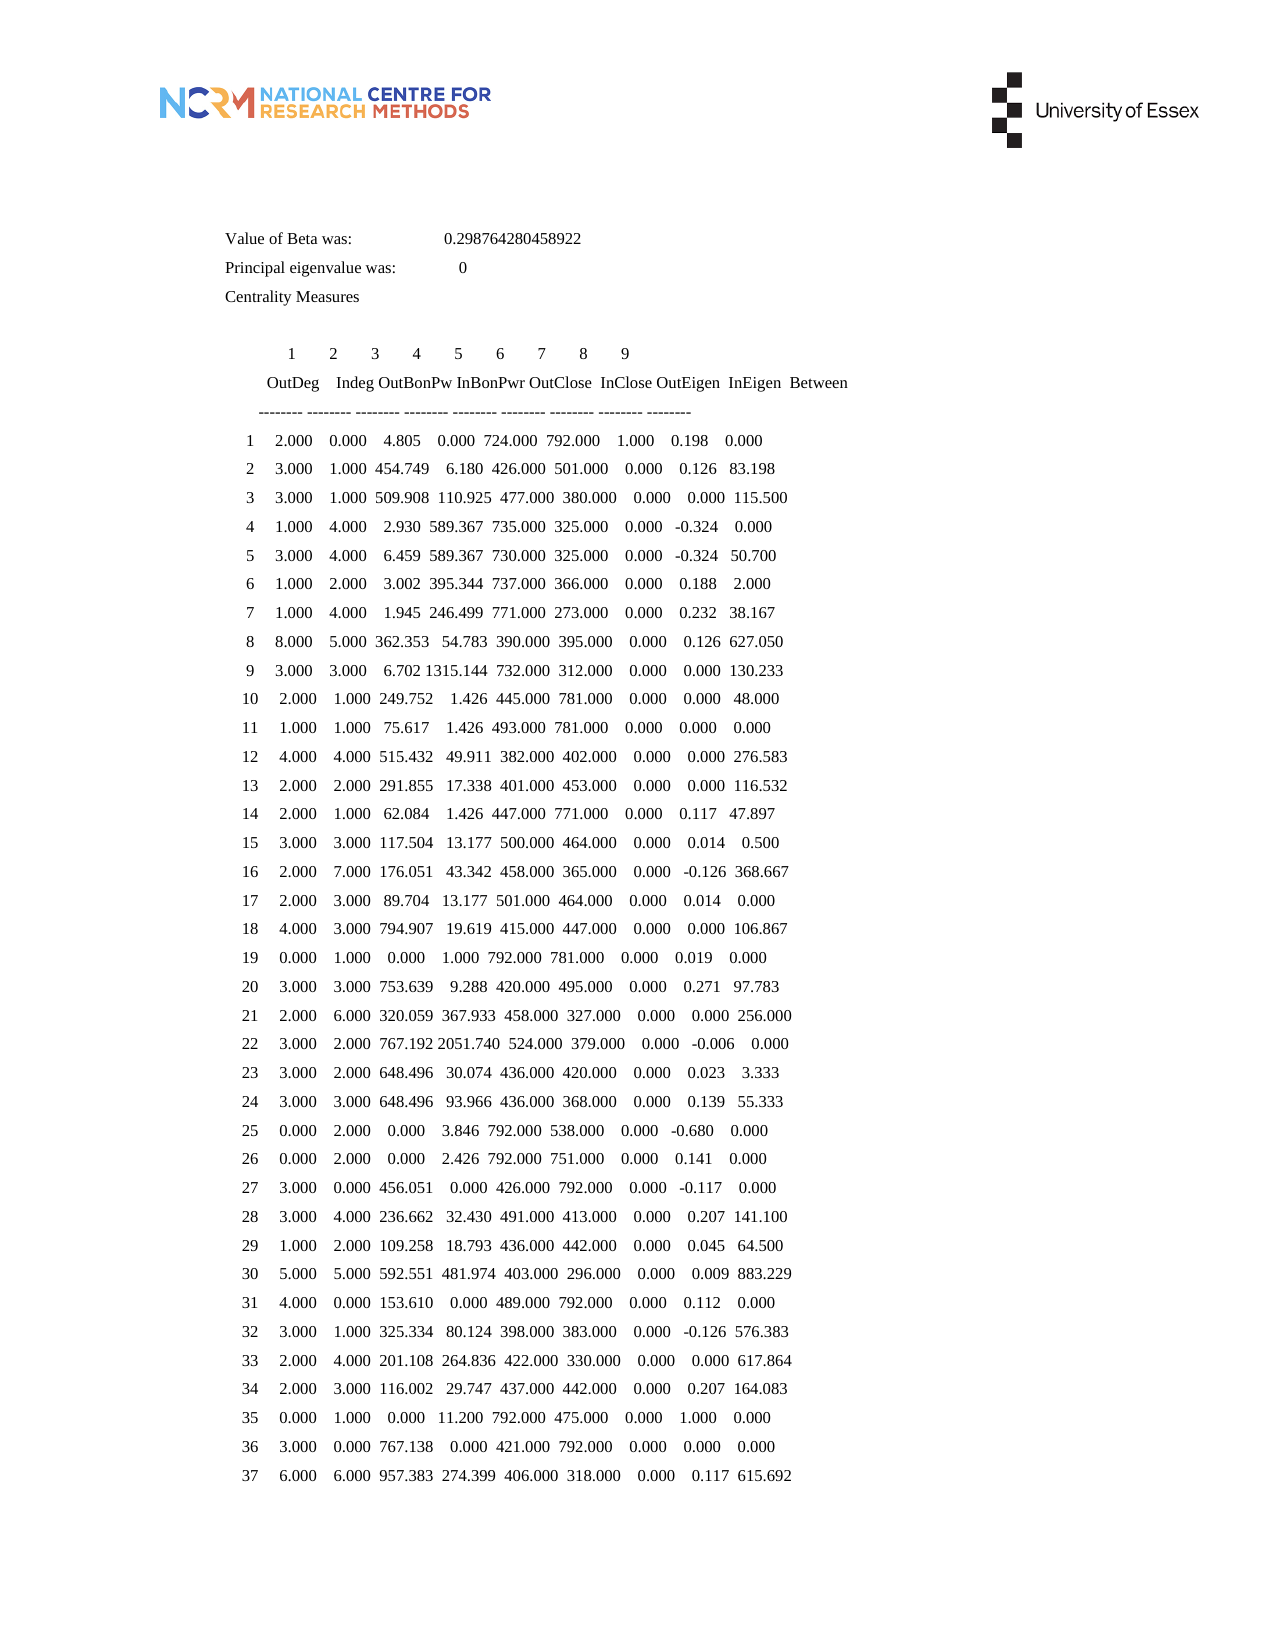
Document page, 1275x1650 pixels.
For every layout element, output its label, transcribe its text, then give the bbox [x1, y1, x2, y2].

text OutDeg Indeg OutBonPw InBonPwr OutClose InClose OutEigen InEigen Between [225, 373, 1125, 392]
text 29 1.000 2.000 109.258 18.793 436.000 442.000 0.000 0.045 64.500 [225, 1235, 1125, 1254]
text 1 2 3 4 5 6 7 8 9 [225, 344, 1125, 363]
text 1 2.000 0.000 4.805 0.000 724.000 792.000 1.000 0.198 0.000 [225, 430, 1125, 449]
text 9 3.000 3.000 6.702 1315.144 732.000 312.000 0.000 0.000 130.233 [225, 660, 1125, 679]
text 28 3.000 4.000 236.662 32.430 491.000 413.000 0.000 0.207 141.100 [225, 1207, 1125, 1226]
text 19 0.000 1.000 0.000 1.000 792.000 781.000 0.000 0.019 0.000 [225, 948, 1125, 967]
text 27 3.000 0.000 456.051 0.000 426.000 792.000 0.000 -0.117 0.000 [225, 1178, 1125, 1197]
picture [150, 75, 497, 131]
text Centrality Measures [225, 287, 1125, 306]
text 36 3.000 0.000 767.138 0.000 421.000 792.000 0.000 0.000 0.000 [225, 1437, 1125, 1456]
text 23 3.000 2.000 648.496 30.074 436.000 420.000 0.000 0.023 3.333 [225, 1063, 1125, 1082]
text 11 1.000 1.000 75.617 1.426 493.000 781.000 0.000 0.000 0.000 [225, 718, 1125, 737]
text 35 0.000 1.000 0.000 11.200 792.000 475.000 0.000 1.000 0.000 [225, 1408, 1125, 1427]
text 37 6.000 6.000 957.383 274.399 406.000 318.000 0.000 0.117 615.692 [225, 1465, 1125, 1484]
text 24 3.000 3.000 648.496 93.966 436.000 368.000 0.000 0.139 55.333 [225, 1092, 1125, 1111]
text 15 3.000 3.000 117.504 13.177 500.000 464.000 0.000 0.014 0.500 [225, 833, 1125, 852]
text 5 3.000 4.000 6.459 589.367 730.000 325.000 0.000 -0.324 50.700 [225, 545, 1125, 564]
text 8 8.000 5.000 362.353 54.783 390.000 395.000 0.000 0.126 627.050 [225, 632, 1125, 651]
text 16 2.000 7.000 176.051 43.342 458.000 365.000 0.000 -0.126 368.667 [225, 862, 1125, 881]
text 3 3.000 1.000 509.908 110.925 477.000 380.000 0.000 0.000 115.500 [225, 488, 1125, 507]
text 22 3.000 2.000 767.192 2051.740 524.000 379.000 0.000 -0.006 0.000 [225, 1034, 1125, 1053]
text 26 0.000 2.000 0.000 2.426 792.000 751.000 0.000 0.141 0.000 [225, 1149, 1125, 1168]
text 2 3.000 1.000 454.749 6.180 426.000 501.000 0.000 0.126 83.198 [225, 459, 1125, 478]
text 10 2.000 1.000 249.752 1.426 445.000 781.000 0.000 0.000 48.000 [225, 689, 1125, 708]
text 20 3.000 3.000 753.639 9.288 420.000 495.000 0.000 0.271 97.783 [225, 977, 1125, 996]
text 13 2.000 2.000 291.855 17.338 401.000 453.000 0.000 0.000 116.532 [225, 775, 1125, 794]
text -------- -------- -------- -------- -------- -------- -------- -------- -------- [225, 402, 1125, 421]
text 32 3.000 1.000 325.334 80.124 398.000 383.000 0.000 -0.126 576.383 [225, 1322, 1125, 1341]
text 17 2.000 3.000 89.704 13.177 501.000 464.000 0.000 0.014 0.000 [225, 890, 1125, 909]
text Value of Beta was: 0.298764280458922 [225, 229, 1125, 248]
text 12 4.000 4.000 515.432 49.911 382.000 402.000 0.000 0.000 276.583 [225, 747, 1125, 766]
text 7 1.000 4.000 1.945 246.499 771.000 273.000 0.000 0.232 38.167 [225, 603, 1125, 622]
text 21 2.000 6.000 320.059 367.933 458.000 327.000 0.000 0.000 256.000 [225, 1005, 1125, 1024]
text 31 4.000 0.000 153.610 0.000 489.000 792.000 0.000 0.112 0.000 [225, 1293, 1125, 1312]
text 25 0.000 2.000 0.000 3.846 792.000 538.000 0.000 -0.680 0.000 [225, 1120, 1125, 1139]
text 18 4.000 3.000 794.907 19.619 415.000 447.000 0.000 0.000 106.867 [225, 919, 1125, 938]
text 33 2.000 4.000 201.108 264.836 422.000 330.000 0.000 0.000 617.864 [225, 1350, 1125, 1369]
picture [981, 63, 1209, 159]
text Principal eigenvalue was: 0 [225, 258, 1125, 277]
text 34 2.000 3.000 116.002 29.747 437.000 442.000 0.000 0.207 164.083 [225, 1379, 1125, 1398]
text 4 1.000 4.000 2.930 589.367 735.000 325.000 0.000 -0.324 0.000 [225, 517, 1125, 536]
text 30 5.000 5.000 592.551 481.974 403.000 296.000 0.000 0.009 883.229 [225, 1264, 1125, 1283]
text 14 2.000 1.000 62.084 1.426 447.000 771.000 0.000 0.117 47.897 [225, 804, 1125, 823]
text 6 1.000 2.000 3.002 395.344 737.000 366.000 0.000 0.188 2.000 [225, 574, 1125, 593]
